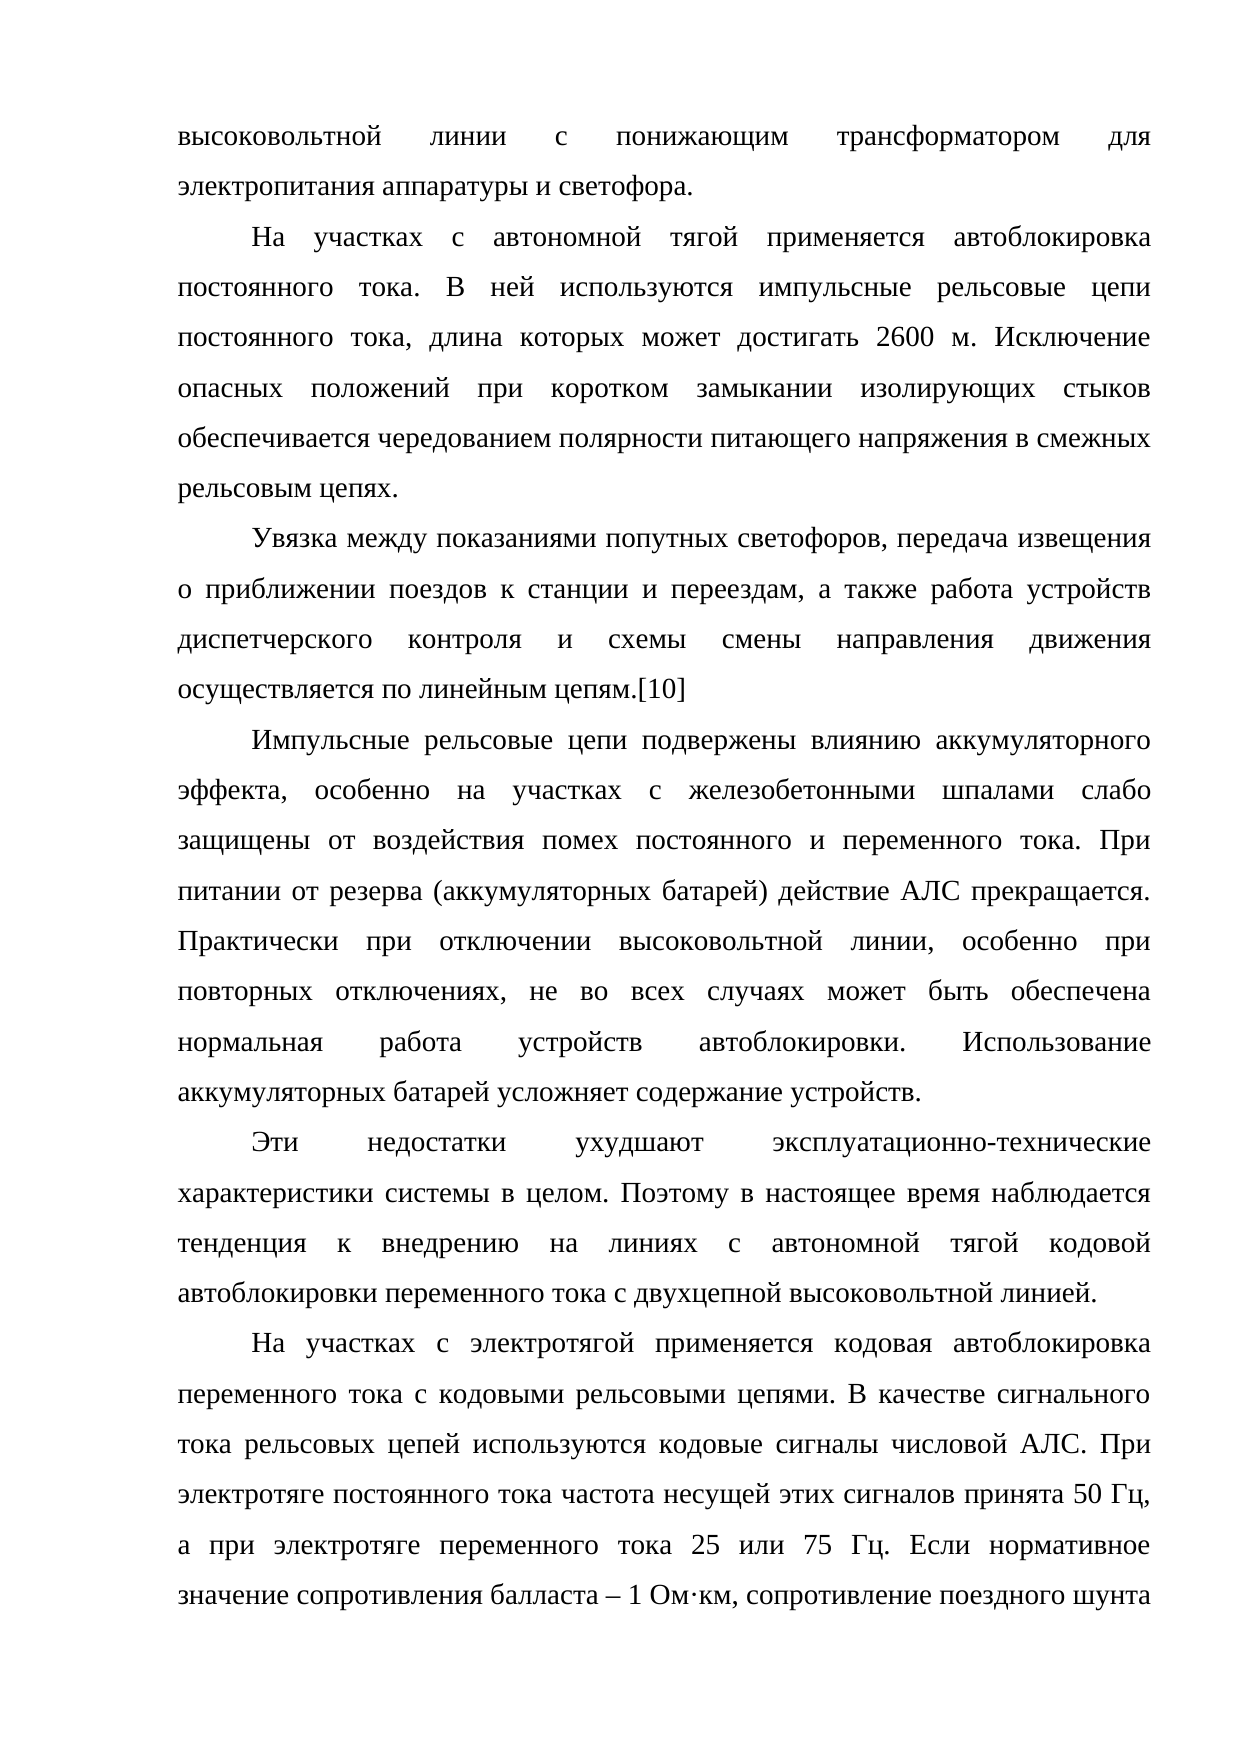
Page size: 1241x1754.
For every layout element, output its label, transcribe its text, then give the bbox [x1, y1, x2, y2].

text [177, 118, 1152, 202]
text Увязка между показаниями попутных светофоров, передача извещения о приближении поездов к станции и переездам, а также работа устройств диспетчерского контроля и схемы смены направления движения осуществляется по линейным цепям.[10] [177, 521, 1152, 705]
text Импульсные рельсовые цепи подвержены влиянию аккумуляторного эффекта, особенно на участках с железобетонными шпалами слабо защищены от воздействия помех постоянного и переменного тока. При питании от резерва (аккумуляторных батарей) действие АЛС прекращается. Практически при отключении высоковольтной линии, особенно при повторных отключениях, не во всех случаях может быть обеспечена нормальная работа устройств автоблокировки. Использование аккумуляторных батарей усложняет содержание устройств. [177, 722, 1152, 1108]
text Эти недостатки ухудшают эксплуатационно-технические характеристики системы в целом. Поэтому в настоящее время наблюдается тенденция к внедрению на линиях с автономной тягой кодовой автоблокировки переменного тока с двухцепной высоковольтной линией. [177, 1124, 1152, 1309]
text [177, 1326, 1152, 1611]
text На участках с автономной тягой применяется автоблокировка постоянного тока. В ней используются импульсные рельсовые цепи постоянного тока, длина которых может достигать . Исключение опасных положений при коротком замыкании изолирующих стыков обеспечивается чередованием полярности питающего напряжения в смежных рельсовым цепях. [177, 219, 1152, 504]
